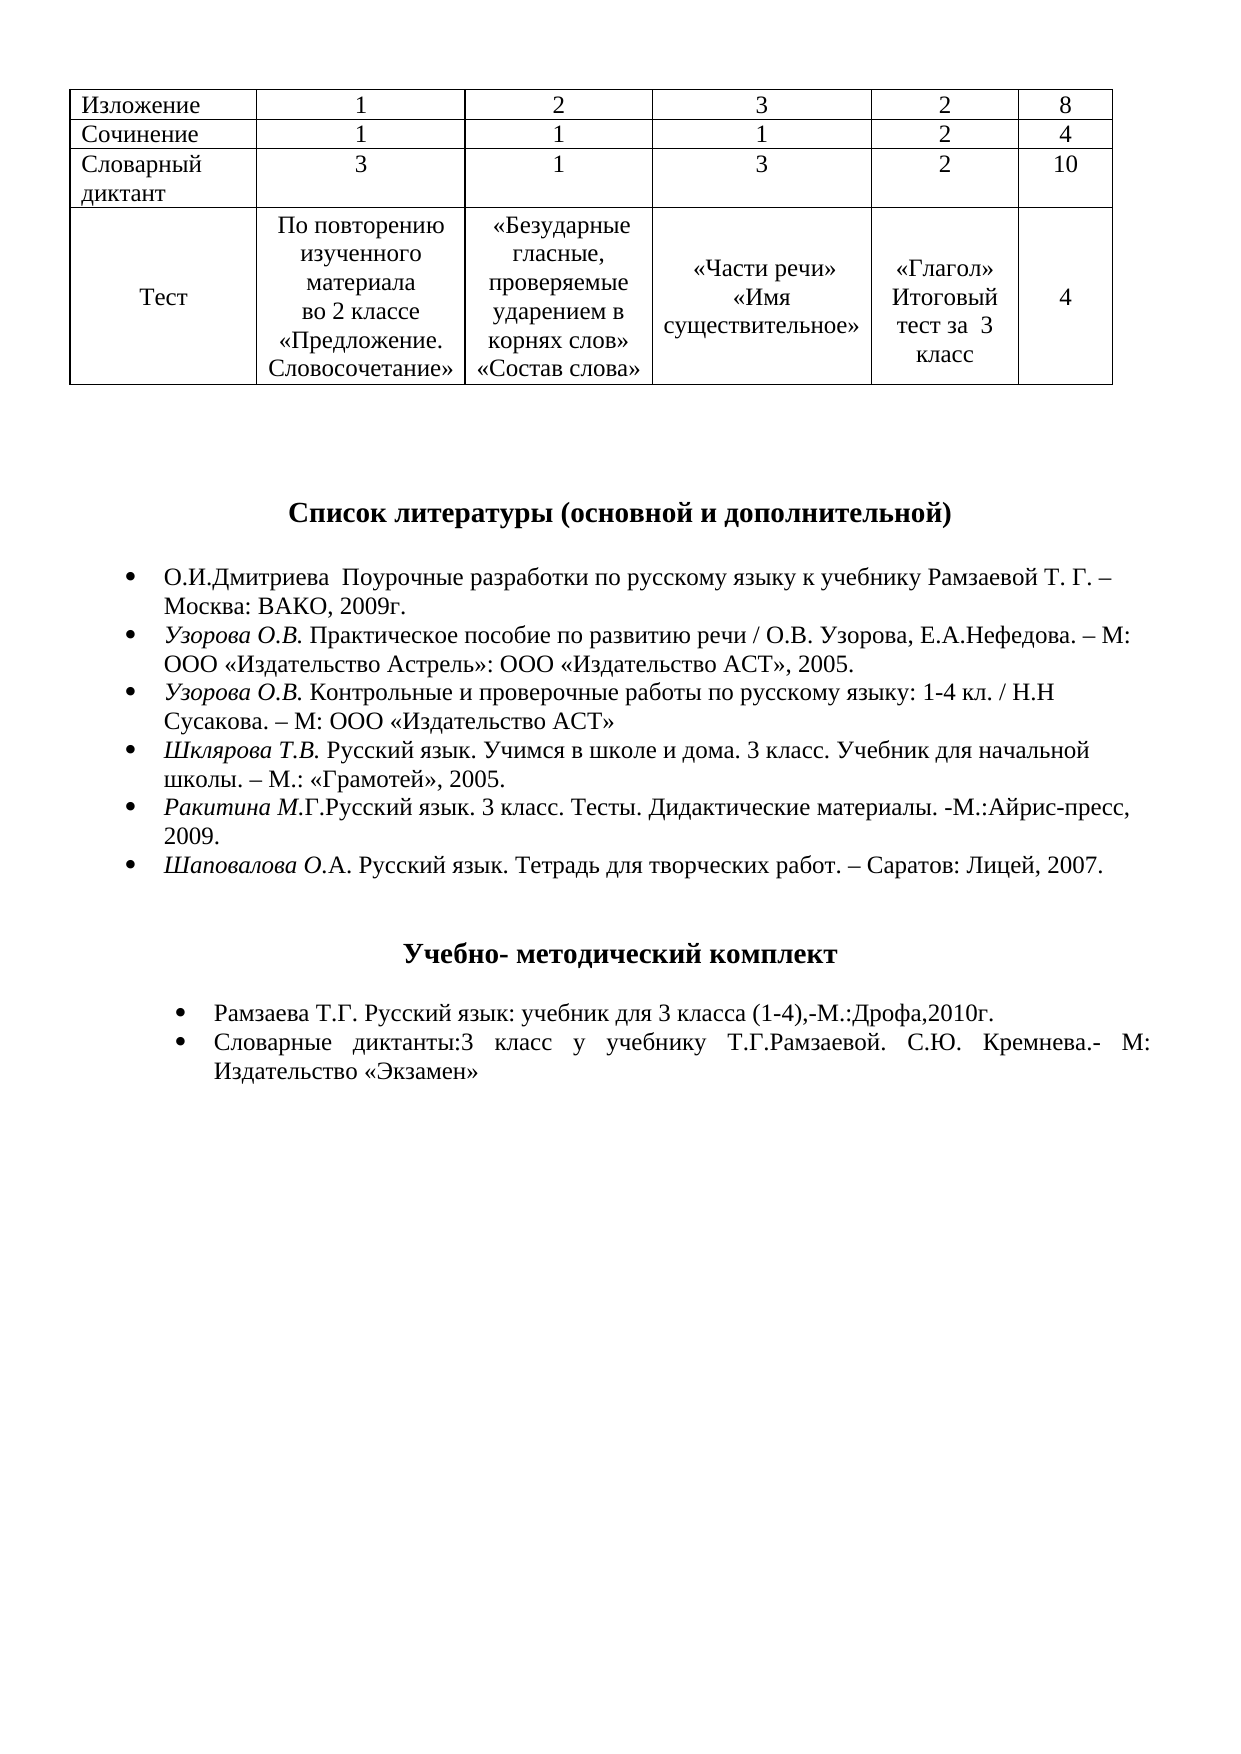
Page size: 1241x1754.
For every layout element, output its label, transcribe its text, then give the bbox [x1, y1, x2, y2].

table_cell 1 [466, 120, 652, 148]
table_cell 2 [872, 149, 1018, 207]
table_cell По повторению изученного материала во 2 классе «Предложение. Словосочетание» [257, 208, 464, 384]
table_cell Словарный диктант [71, 149, 256, 207]
list Словарные диктанты:3 класс у учебнику Т.Г.Рамзаевой. С.Ю. Кремнева.- М: Издательство «Экзамен» [176, 1027, 1152, 1085]
text Список литературы (основной и дополнительной) [89, 495, 1152, 529]
list Ракитина М.Г.Русский язык. 3 класс. Тесты. Дидактические материалы. -М.:Айрис-пресс, 2009. [126, 792, 1152, 850]
list Рамзаева Т.Г. Русский язык: учебник для 3 класса (1-4),-М.:Дрофа,2010г. [176, 998, 1152, 1027]
table_cell «Глагол» Итоговый тест за 3 класс [872, 208, 1018, 384]
table_cell 1 [257, 120, 464, 148]
list Шклярова Т.В. Русский язык. Учимся в школе и дома. 3 класс. Учебник для начальной школы. – М.: «Грамотей», 2005. [126, 735, 1152, 792]
table_cell 1 [257, 90, 464, 118]
table_cell «Части речи» «Имя существительное» [653, 208, 871, 384]
list Узорова О.В. Контрольные и проверочные работы по русскому языку: 1-4 кл. / Н.Н Сусакова. – М: ООО «Издательство АСТ» [126, 677, 1152, 735]
table_cell Сочинение [71, 120, 256, 148]
table_cell Изложение [71, 90, 256, 118]
table_cell 2 [872, 120, 1018, 148]
text Учебно- методический комплект [89, 936, 1152, 970]
list Шаповалова О.А. Русский язык. Тетрадь для творческих работ. – Саратов: Лицей, 2007. [126, 850, 1152, 879]
list О.И.Дмитриева Поурочные разработки по русскому языку к учебнику Рамзаевой Т. Г. – Москва: ВАКО, 2009г. [126, 562, 1152, 620]
table_cell 4 [1019, 208, 1112, 384]
table_cell 4 [1019, 120, 1112, 148]
table_cell 10 [1019, 149, 1112, 207]
table_cell 1 [653, 120, 871, 148]
table_cell 2 [466, 90, 652, 118]
table_cell Тест [71, 208, 256, 384]
table_cell 2 [872, 90, 1018, 118]
table_cell 3 [653, 90, 871, 118]
table_cell 3 [257, 149, 464, 207]
table_cell 3 [653, 149, 871, 207]
table_cell 8 [1019, 90, 1112, 118]
list Узорова О.В. Практическое пособие по развитию речи / О.В. Узорова, Е.А.Нефедова. – М: ООО «Издательство Астрель»: ООО «Издательство АСТ», 2005. [126, 620, 1152, 677]
table_cell «Безударные гласные, проверяемые ударением в корнях слов» «Состав слова» [466, 208, 652, 384]
table_cell 1 [466, 149, 652, 207]
